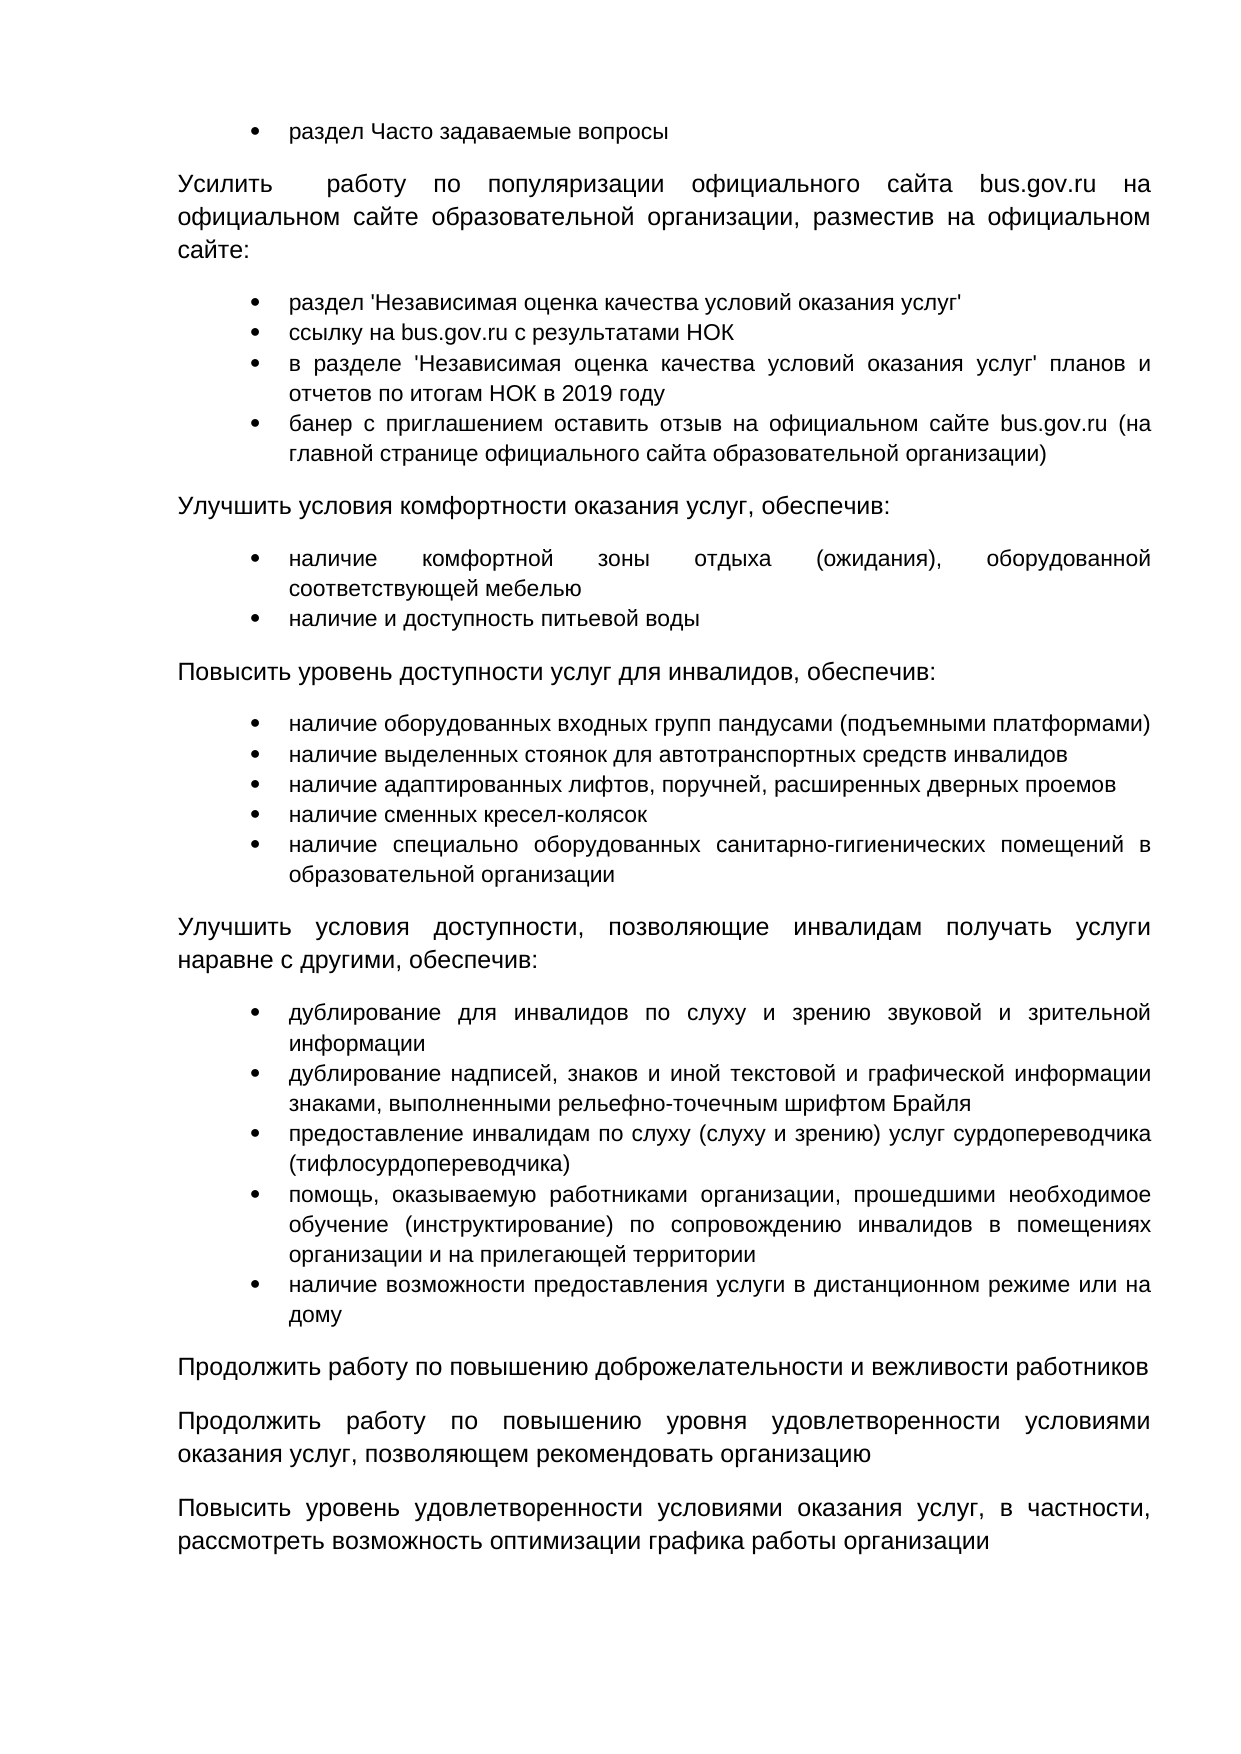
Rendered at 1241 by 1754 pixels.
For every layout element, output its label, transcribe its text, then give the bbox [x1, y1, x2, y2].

text Повысить уровень удовлетворенности условиями оказания услуг, в частности, рассмотреть возможность оптимизации графика работы организации [177, 1493, 1152, 1555]
text Улучшить условия комфортности оказания услуг, обеспечив: [177, 491, 1152, 520]
list раздел Часто задаваемые вопросы [251, 118, 1152, 144]
list в разделе 'Независимая оценка качества условий оказания услуг' планов и отчетов по итогам НОК в 2019 году [251, 349, 1152, 406]
list банер с приглашением оставить отзыв на официальном сайте bus.gov.ru (на главной странице официального сайта образовательной организации) [251, 410, 1152, 466]
list раздел 'Независимая оценка качества условий оказания услуг' [251, 289, 1152, 315]
list помощь, оказываемую работниками организации, прошедшими необходимое обучение (инструктирование) по сопровождению инвалидов в помещениях организации и на прилегающей территории [251, 1181, 1152, 1267]
list предоставление инвалидам по слуху (слуху и зрению) услуг сурдопереводчика (тифлосурдопереводчика) [251, 1120, 1152, 1177]
list наличие выделенных стоянок для автотранспортных средств инвалидов [251, 741, 1152, 767]
list наличие адаптированных лифтов, поручней, расширенных дверных проемов [251, 771, 1152, 797]
text Улучшить условия доступности, позволяющие инвалидам получать услуги наравне с другими, обеспечив: [177, 912, 1152, 974]
list наличие комфортной зоны отдыха (ожидания), оборудованной соответствующей мебелью [251, 545, 1152, 602]
list наличие специально оборудованных санитарно-гигиенических помещений в образовательной организации [251, 831, 1152, 888]
list наличие сменных кресел-колясок [251, 801, 1152, 827]
list наличие возможности предоставления услуги в дистанционном режиме или на дому [251, 1271, 1152, 1328]
list ссылку на bus.gov.ru с результатами НОК [251, 319, 1152, 346]
list наличие оборудованных входных групп пандусами (подъемными платформами) [251, 710, 1152, 737]
text Продолжить работу по повышению доброжелательности и вежливости работников [177, 1352, 1152, 1381]
list дублирование надписей, знаков и иной текстовой и графической информации знаками, выполненными рельефно-точечным шрифтом Брайля [251, 1060, 1152, 1116]
list наличие и доступность питьевой воды [251, 605, 1152, 632]
text Усилить работу по популяризации официального сайта bus.gov.ru на официальном сайте образовательной организации, разместив на официальном сайте: [177, 169, 1152, 264]
text Повысить уровень доступности услуг для инвалидов, обеспечив: [177, 656, 1152, 685]
text Продолжить работу по повышению уровня удовлетворенности условиями оказания услуг, позволяющем рекомендовать организацию [177, 1406, 1152, 1468]
list дублирование для инвалидов по слуху и зрению звуковой и зрительной информации [251, 999, 1152, 1056]
